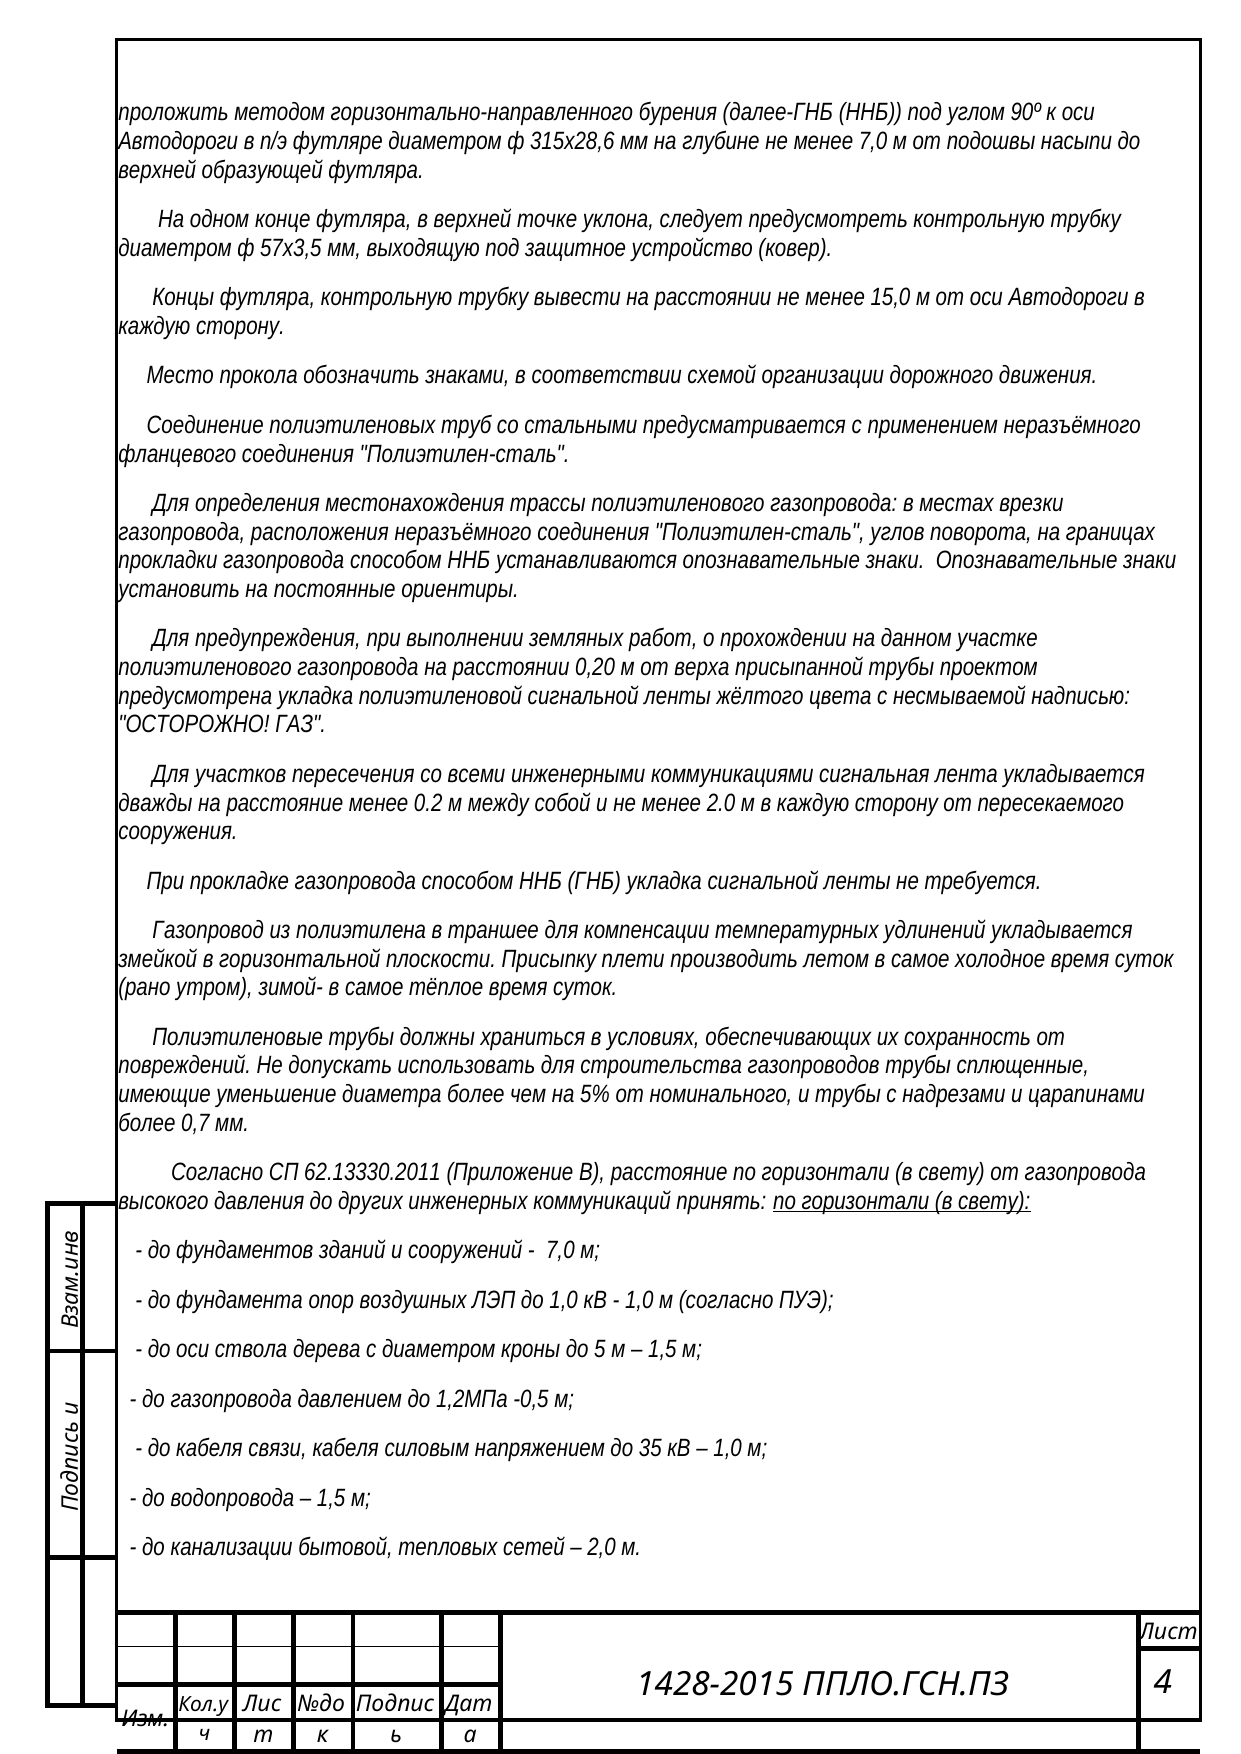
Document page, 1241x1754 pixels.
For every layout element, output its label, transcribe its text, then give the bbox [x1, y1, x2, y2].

text При прокладке газопровода способом ННБ (ГНБ) укладка сигнальной ленты не требуется. [118, 866, 1181, 894]
text Место прокола обозначить знаками, в соответствии схемой организации дорожного движения. [118, 360, 1181, 389]
text Для предупреждения, при выполнении земляных работ, о прохождении на данном участке полиэтиленового газопровода на расстоянии 0,20 м от верха присыпанной трубы проектом предусмотрена укладка полиэтиленовой сигнальной ленты жёлтого цвета с несмываемой надписью: "ОСТОРОЖНО! ГАЗ". [118, 623, 1181, 738]
text Газопровод из полиэтилена в траншее для компенсации температурных удлинений укладывается змейкой в горизонтальной плоскости. Присыпку плети производить летом в самое холодное время суток (рано утром), зимой- в самое тёплое время суток. [118, 915, 1181, 1001]
text - до фундаментов зданий и сооружений - 7,0 м; [118, 1235, 1181, 1264]
text Для определения местонахождения трассы полиэтиленового газопровода: в местах врезки газопровода, расположения неразъёмного соединения "Полиэтилен-сталь", углов поворота, на границах прокладки газопровода способом ННБ устанавливаются опознавательные знаки. Опознавательные знаки установить на постоянные ориентиры. [118, 488, 1181, 603]
text - до газопровода давлением до 1,2МПа -0,5 м; [118, 1384, 1181, 1412]
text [118, 97, 1181, 183]
text На одном конце футляра, в верхней точке уклона, следует предусмотреть контрольную трубку диаметром ф 57х3,5 мм, выходящую под защитное устройство (ковер). [118, 204, 1181, 261]
text - до канализации бытовой, тепловых сетей – 2,0 м. [118, 1532, 1181, 1561]
text Соединение полиэтиленовых труб со стальными предусматривается с применением неразъёмного фланцевого соединения "Полиэтилен-сталь". [118, 410, 1181, 467]
text - до фундамента опор воздушных ЛЭП до 1,0 кВ - 1,0 м (согласно ПУЭ); [118, 1285, 1181, 1313]
text Согласно СП 62.13330.2011 (Приложение В), расстояние по горизонтали (в свету) от газопровода высокого давления до других инженерных коммуникаций принять: по горизонтали (в свету): [118, 1157, 1181, 1214]
text - до кабеля связи, кабеля силовым напряжением до 35 кВ – 1,0 м; [118, 1433, 1181, 1462]
text - до оси ствола дерева с диаметром кроны до 5 м – 1,5 м; [118, 1334, 1181, 1363]
text - до водопровода – 1,5 м; [118, 1483, 1181, 1511]
text Концы футляра, контрольную трубку вывести на расстоянии не менее 15,0 м от оси Автодороги в каждую сторону. [118, 282, 1181, 339]
text Полиэтиленовые трубы должны храниться в условиях, обеспечивающих их сохранность от повреждений. Не допускать использовать для строительства газопроводов трубы сплющенные, имеющие уменьшение диаметра более чем на 5% от номинального, и трубы с надрезами и царапинами более 0,7 мм. [118, 1022, 1181, 1136]
text Для участков пересечения со всеми инженерными коммуникациями сигнальная лента укладывается дважды на расстояние менее 0.2 м между собой и не менее 2.0 м в каждую сторону от пересекаемого сооружения. [118, 759, 1181, 845]
